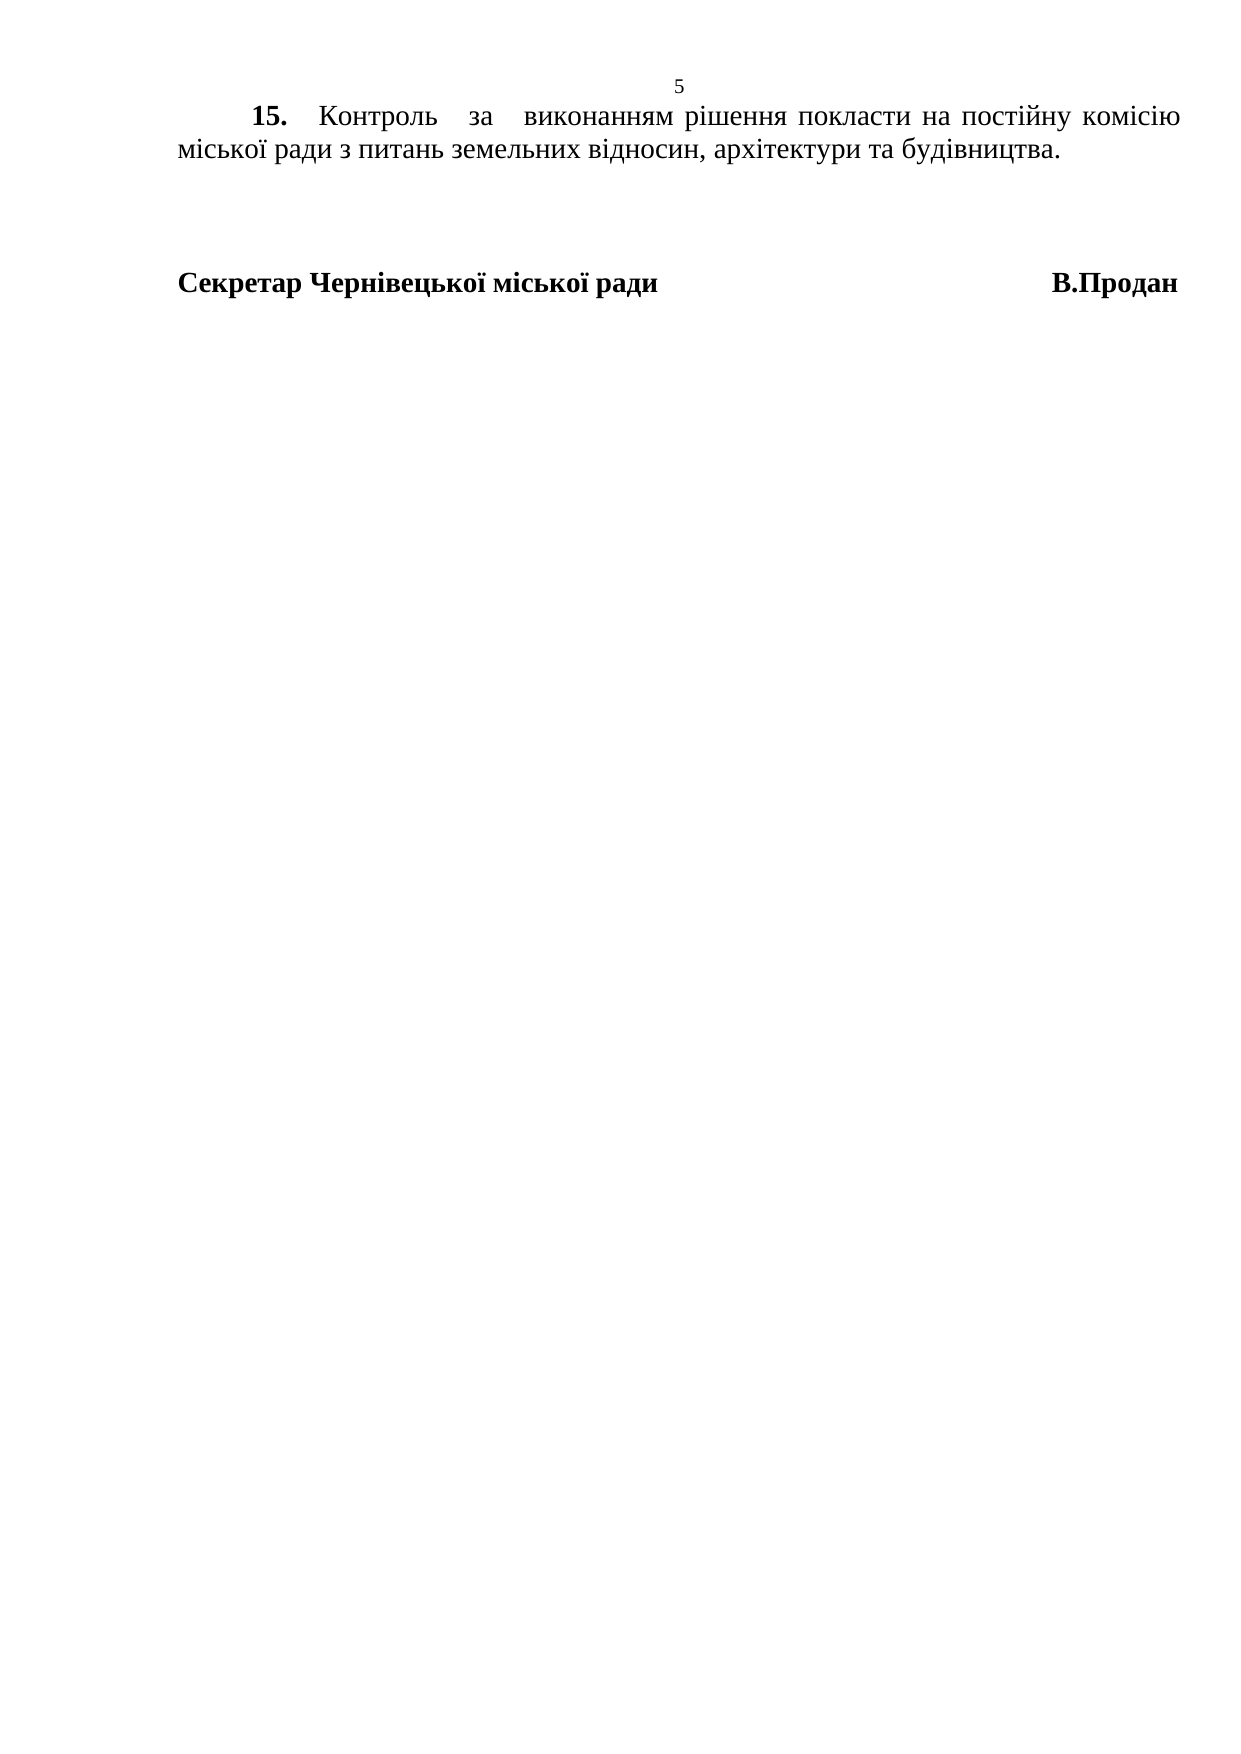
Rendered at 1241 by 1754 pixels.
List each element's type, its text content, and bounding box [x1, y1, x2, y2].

text 15. Контроль за виконанням рішення покласти на постійну комісію міської ради з питань земельних відносин, архітектури та будівництва. [177, 98, 1181, 165]
text Секретар Чернівецької міської ради В.Продан [177, 266, 1181, 299]
